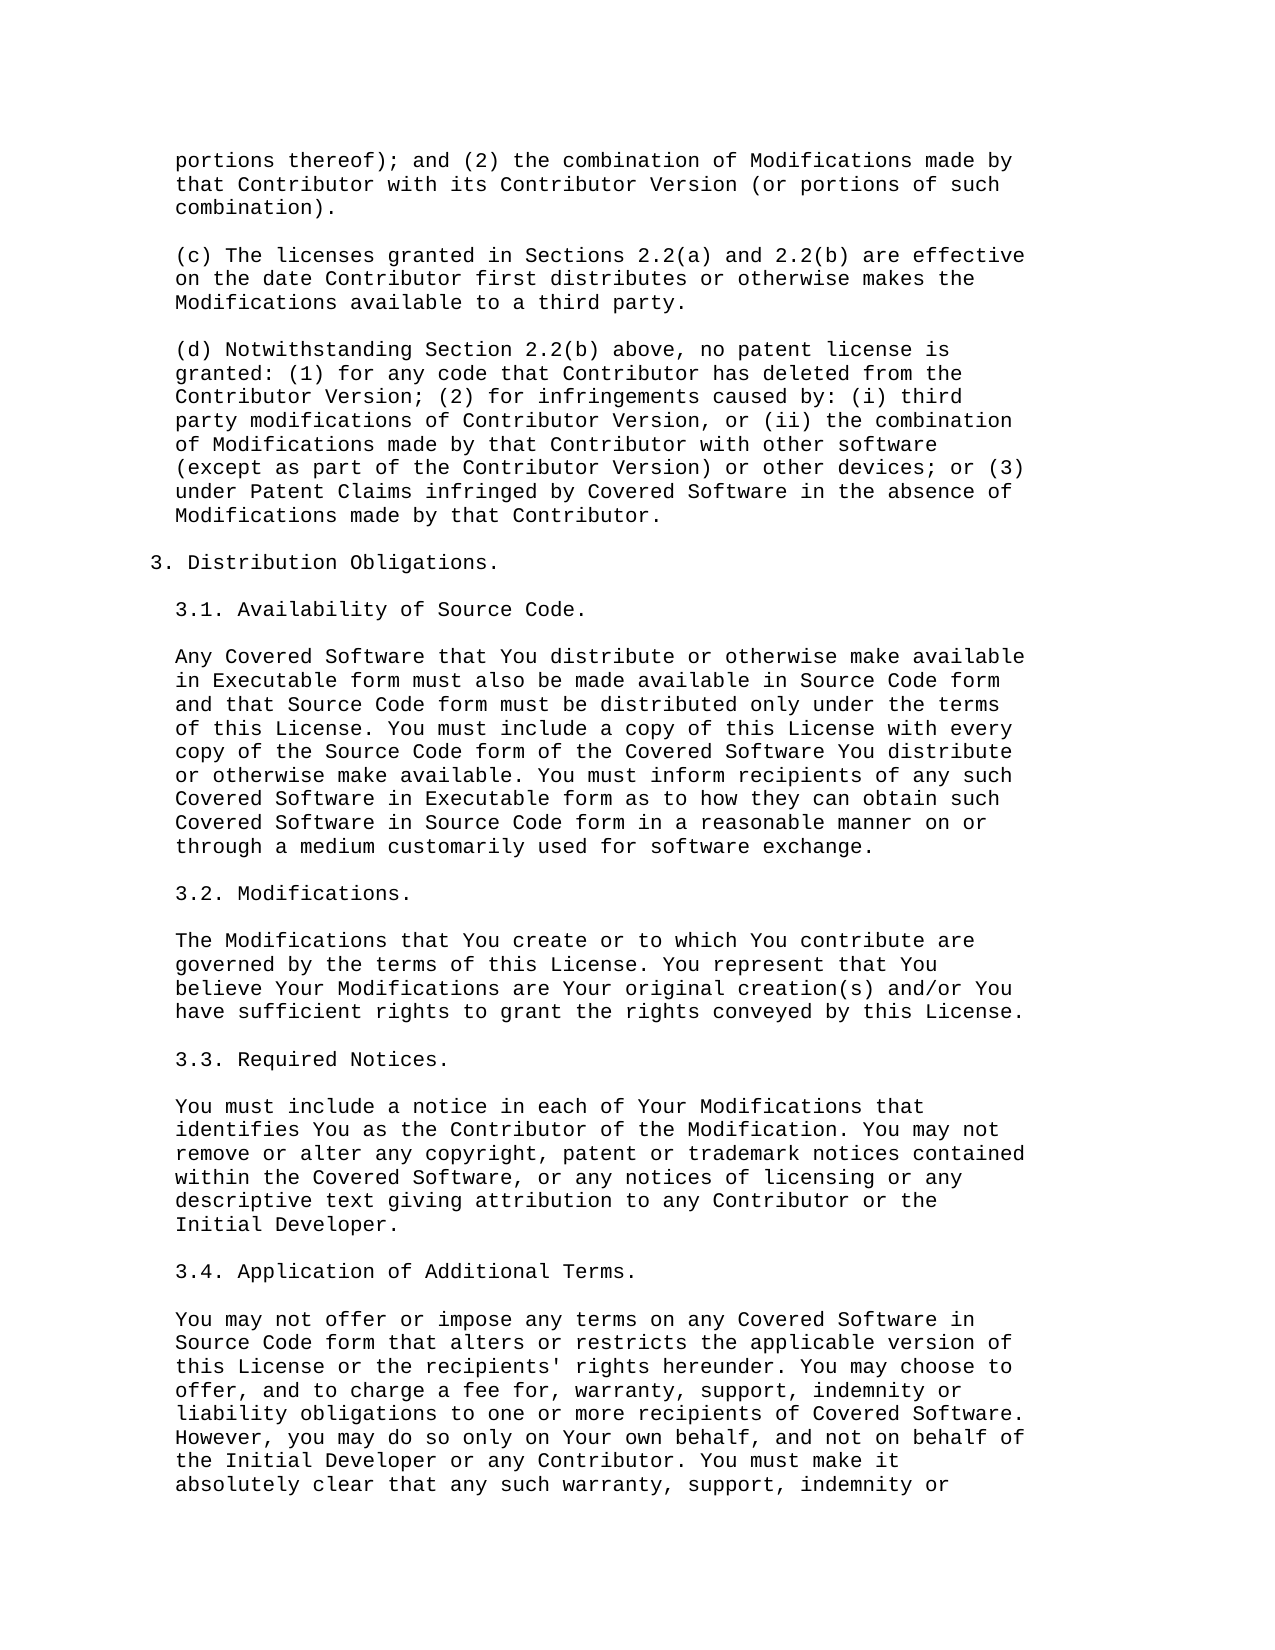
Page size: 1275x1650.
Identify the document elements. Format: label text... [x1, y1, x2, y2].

text this License or the recipients' rights hereunder. You may choose to [150, 1356, 1125, 1379]
text Modifications made by that Contributor. [150, 505, 1125, 528]
text Initial Developer. [150, 1214, 1125, 1238]
text believe Your Modifications are Your original creation(s) and/or You [150, 978, 1125, 1001]
text the Initial Developer or any Contributor. You must make it [150, 1451, 1125, 1474]
text 3.1. Availability of Source Code. [150, 599, 1125, 623]
text The Modifications that You create or to which You contribute are [150, 930, 1125, 954]
text (d) Notwithstanding Section 2.2(b) above, no patent license is [150, 339, 1125, 363]
text Modifications available to a third party. [150, 292, 1125, 316]
text 3.2. Modifications. [150, 883, 1125, 907]
text in Executable form must also be made available in Source Code form [150, 670, 1125, 694]
text or otherwise make available. You must inform recipients of any such [150, 765, 1125, 788]
text on the date Contributor first distributes or otherwise makes the [150, 268, 1125, 292]
text that Contributor with its Contributor Version (or portions of such [150, 174, 1125, 197]
text 3.4. Application of Additional Terms. [150, 1261, 1125, 1285]
text and that Source Code form must be distributed only under the terms [150, 694, 1125, 717]
text copy of the Source Code form of the Covered Software You distribute [150, 741, 1125, 765]
text liability obligations to one or more recipients of Covered Software. [150, 1403, 1125, 1427]
text (c) The licenses granted in Sections 2.2(a) and 2.2(b) are effective [150, 244, 1125, 268]
text identifies You as the Contributor of the Modification. You may not [150, 1119, 1125, 1143]
text through a medium customarily used for software exchange. [150, 836, 1125, 859]
text offer, and to charge a fee for, warranty, support, indemnity or [150, 1379, 1125, 1403]
text Contributor Version; (2) for infringements caused by: (i) third [150, 386, 1125, 410]
text You may not offer or impose any terms on any Covered Software in [150, 1309, 1125, 1332]
text 3.3. Required Notices. [150, 1048, 1125, 1072]
text granted: (1) for any code that Contributor has deleted from the [150, 363, 1125, 386]
text However, you may do so only on Your own behalf, and not on behalf of [150, 1427, 1125, 1451]
text remove or alter any copyright, patent or trademark notices contained [150, 1143, 1125, 1167]
text governed by the terms of this License. You represent that You [150, 954, 1125, 978]
text Source Code form that alters or restricts the applicable version of [150, 1332, 1125, 1356]
text absolutely clear that any such warranty, support, indemnity or [150, 1474, 1125, 1498]
text under Patent Claims infringed by Covered Software in the absence of [150, 481, 1125, 505]
text You must include a notice in each of Your Modifications that [150, 1096, 1125, 1119]
text within the Covered Software, or any notices of licensing or any [150, 1167, 1125, 1190]
text Any Covered Software that You distribute or otherwise make available [150, 647, 1125, 670]
text 3. Distribution Obligations. [150, 552, 1125, 576]
text Covered Software in Source Code form in a reasonable manner on or [150, 812, 1125, 836]
text Covered Software in Executable form as to how they can obtain such [150, 788, 1125, 812]
text (except as part of the Contributor Version) or other devices; or (3) [150, 457, 1125, 481]
text party modifications of Contributor Version, or (ii) the combination [150, 410, 1125, 434]
text of Modifications made by that Contributor with other software [150, 434, 1125, 457]
text of this License. You must include a copy of this License with every [150, 717, 1125, 741]
text have sufficient rights to grant the rights conveyed by this License. [150, 1001, 1125, 1025]
text combination). [150, 197, 1125, 221]
text portions thereof); and (2) the combination of Modifications made by [150, 150, 1125, 174]
text descriptive text giving attribution to any Contributor or the [150, 1190, 1125, 1214]
